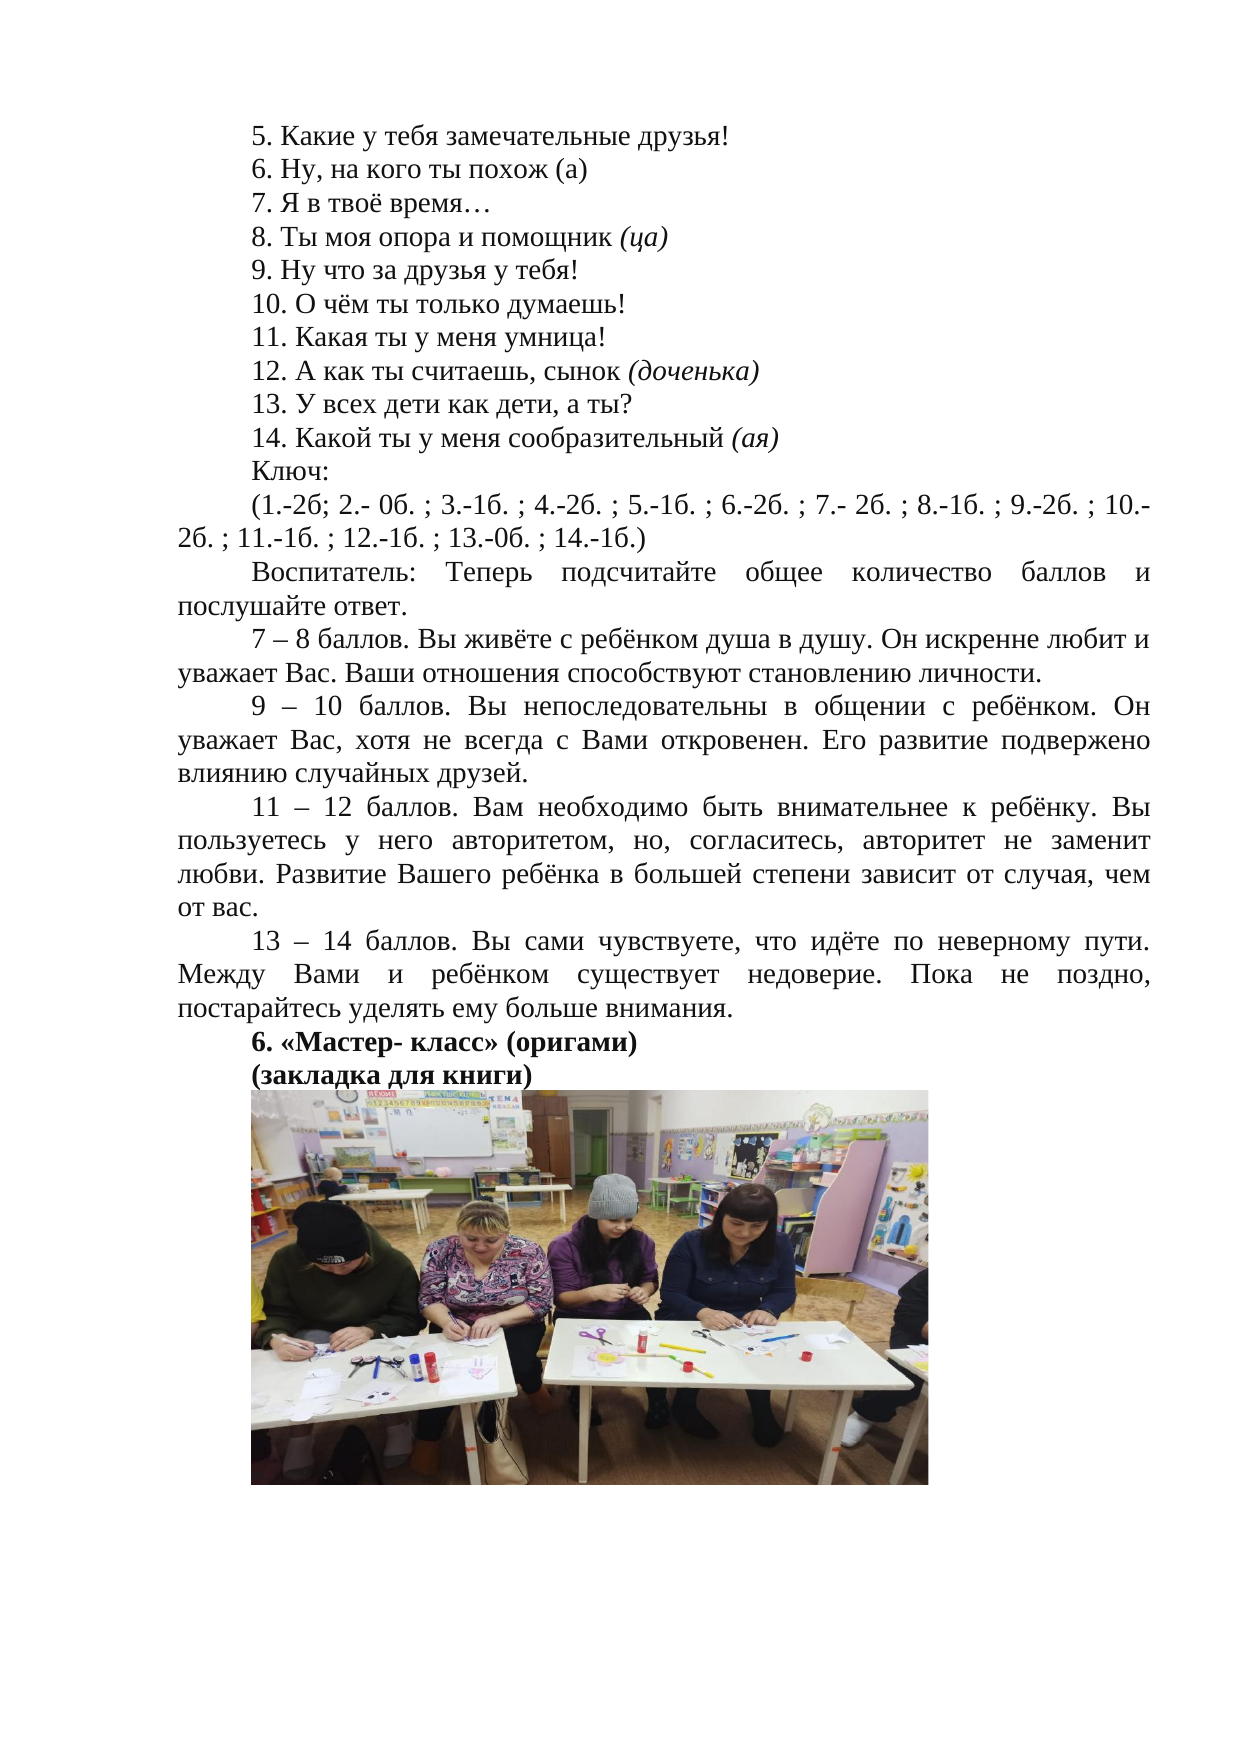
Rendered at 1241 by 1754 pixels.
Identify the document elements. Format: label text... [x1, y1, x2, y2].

text 6. «Мастер- класс» (оригами) [177, 1024, 1152, 1057]
text 12. А как ты считаешь, сынок (доченька) [177, 353, 1152, 386]
text 7. Я в твоё время… [177, 185, 1152, 219]
text 13. У всех дети как дети, а ты? [177, 386, 1152, 420]
text 8. Ты моя опора и помощник (ца) [177, 219, 1152, 252]
text 11 – 12 баллов. Вам необходимо быть внимательнее к ребёнку. Вы пользуетесь у него авторитетом, но, согласитесь, авторитет не заменит любви. Развитие Вашего ребёнка в большей степени зависит от случая, чем от вас. [177, 789, 1152, 923]
text 9 – 10 баллов. Вы непоследовательны в общении с ребёнком. Он уважает Вас, хотя не всегда с Вами откровенен. Его развитие подвержено влиянию случайных друзей. [177, 688, 1152, 789]
text Ключ: [177, 453, 1152, 487]
text Воспитатель: Теперь подсчитайте общее количество баллов и послушайте ответ. [177, 554, 1152, 621]
text 5. Какие у тебя замечательные друзья! [177, 118, 1152, 152]
text 13 – 14 баллов. Вы сами чувствуете, что идёте по неверному пути. Между Вами и ребёнком существует недоверие. Пока не поздно, постарайтесь уделять ему больше внимания. [177, 923, 1152, 1024]
text 7 – 8 баллов. Вы живёте с ребёнком душа в душу. Он искренне любит и уважает Вас. Ваши отношения способствуют становлению личности. [177, 621, 1152, 688]
text 9. Ну что за друзья у тебя! [177, 252, 1152, 286]
text 11. Какая ты у меня умница! [177, 319, 1152, 353]
text 6. Ну, на кого ты похож (а) [177, 152, 1152, 185]
text (закладка для книги) [177, 1057, 1152, 1091]
text 14. Какой ты у меня сообразительный (ая) [177, 420, 1152, 453]
text 10. О чём ты только думаешь! [177, 286, 1152, 319]
picture [251, 1090, 929, 1485]
text (1.-2б; 2.- 0б. ; 3.-1б. ; 4.-2б. ; 5.-1б. ; 6.-2б. ; 7.- 2б. ; 8.-1б. ; 9.-2б. ; 10.- 2б. ; 11.-1б. ; 12.-1б. ; 13.-0б. ; 14.-1б.) [177, 487, 1152, 554]
